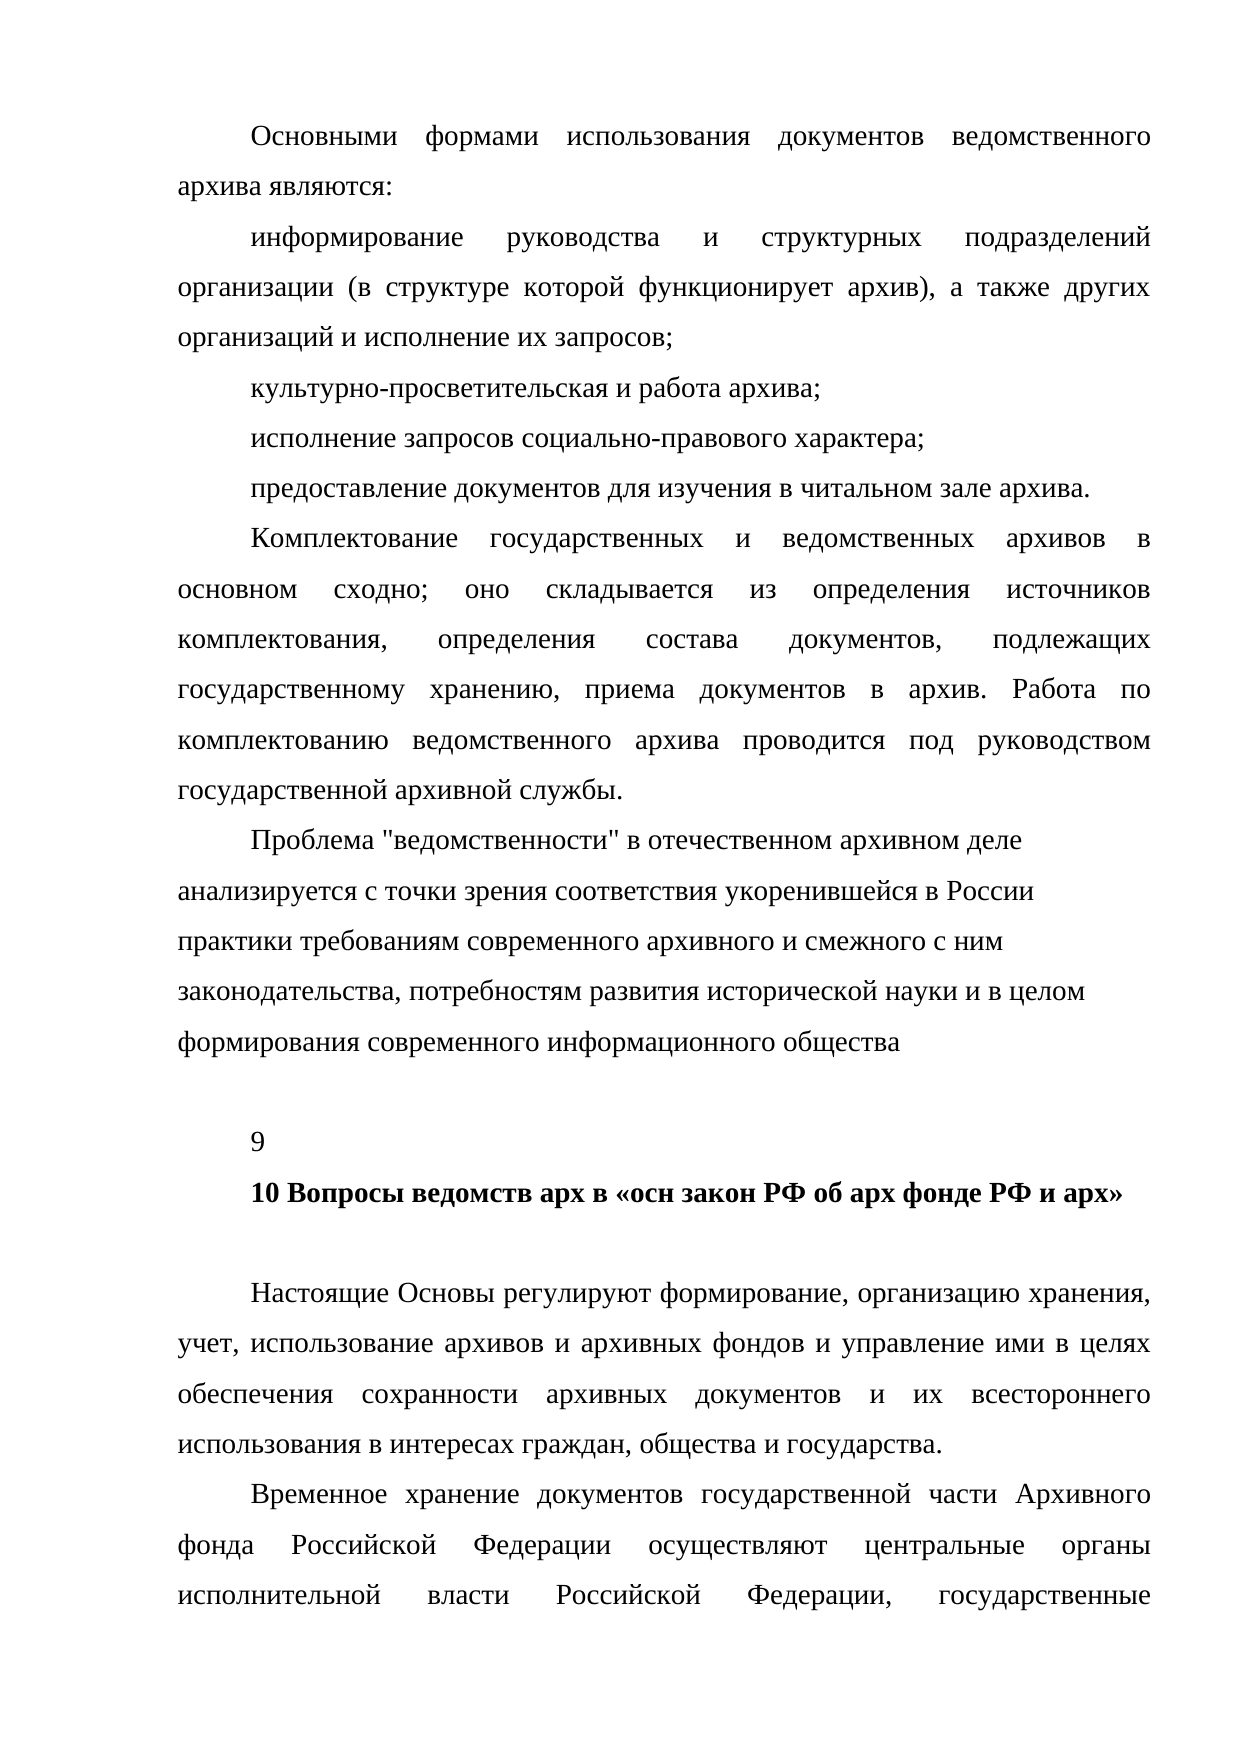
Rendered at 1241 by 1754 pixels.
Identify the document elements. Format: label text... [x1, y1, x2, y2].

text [177, 1477, 1152, 1611]
text культурно-просветительская и работа архива; [177, 370, 1152, 403]
text Комплектование государственных и ведомственных архивов в основном сходно; оно складывается из определения источников комплектования, определения состава документов, подлежащих государственному хранению, приема документов в архив. Работа по комплектованию ведомственного архива проводится под руководством государственной архивной службы. [177, 521, 1152, 806]
text предоставление документов для изучения в читальном зале архива. [177, 470, 1152, 504]
text исполнение запросов социально-правового характера; [177, 420, 1152, 453]
text 9 [177, 1124, 1152, 1158]
text информирование руководства и структурных подразделений организации (в структуре которой функционирует архив), а также других организаций и исполнение их запросов; [177, 219, 1152, 353]
text 10 Вопросы ведомств арх в «осн закон РФ об арх фонде РФ и арх» [177, 1175, 1152, 1208]
text Проблема "ведомственности" в отечественном архивном деле анализируется с точки зрения соответствия укоренившейся в России практики требованиям современного архивного и смежного с ним законодательства, потребностям развития исторической науки и в целом формирования современного информационного общества [177, 822, 1152, 1057]
text Основными формами использования документов ведомственного архива являются: [177, 118, 1152, 202]
text Настоящие Основы регулируют формирование, организацию хранения, учет, использование архивов и архивных фондов и управление ими в целях обеспечения сохранности архивных документов и их всестороннего использования в интересах граждан, общества и государства. [177, 1275, 1152, 1460]
